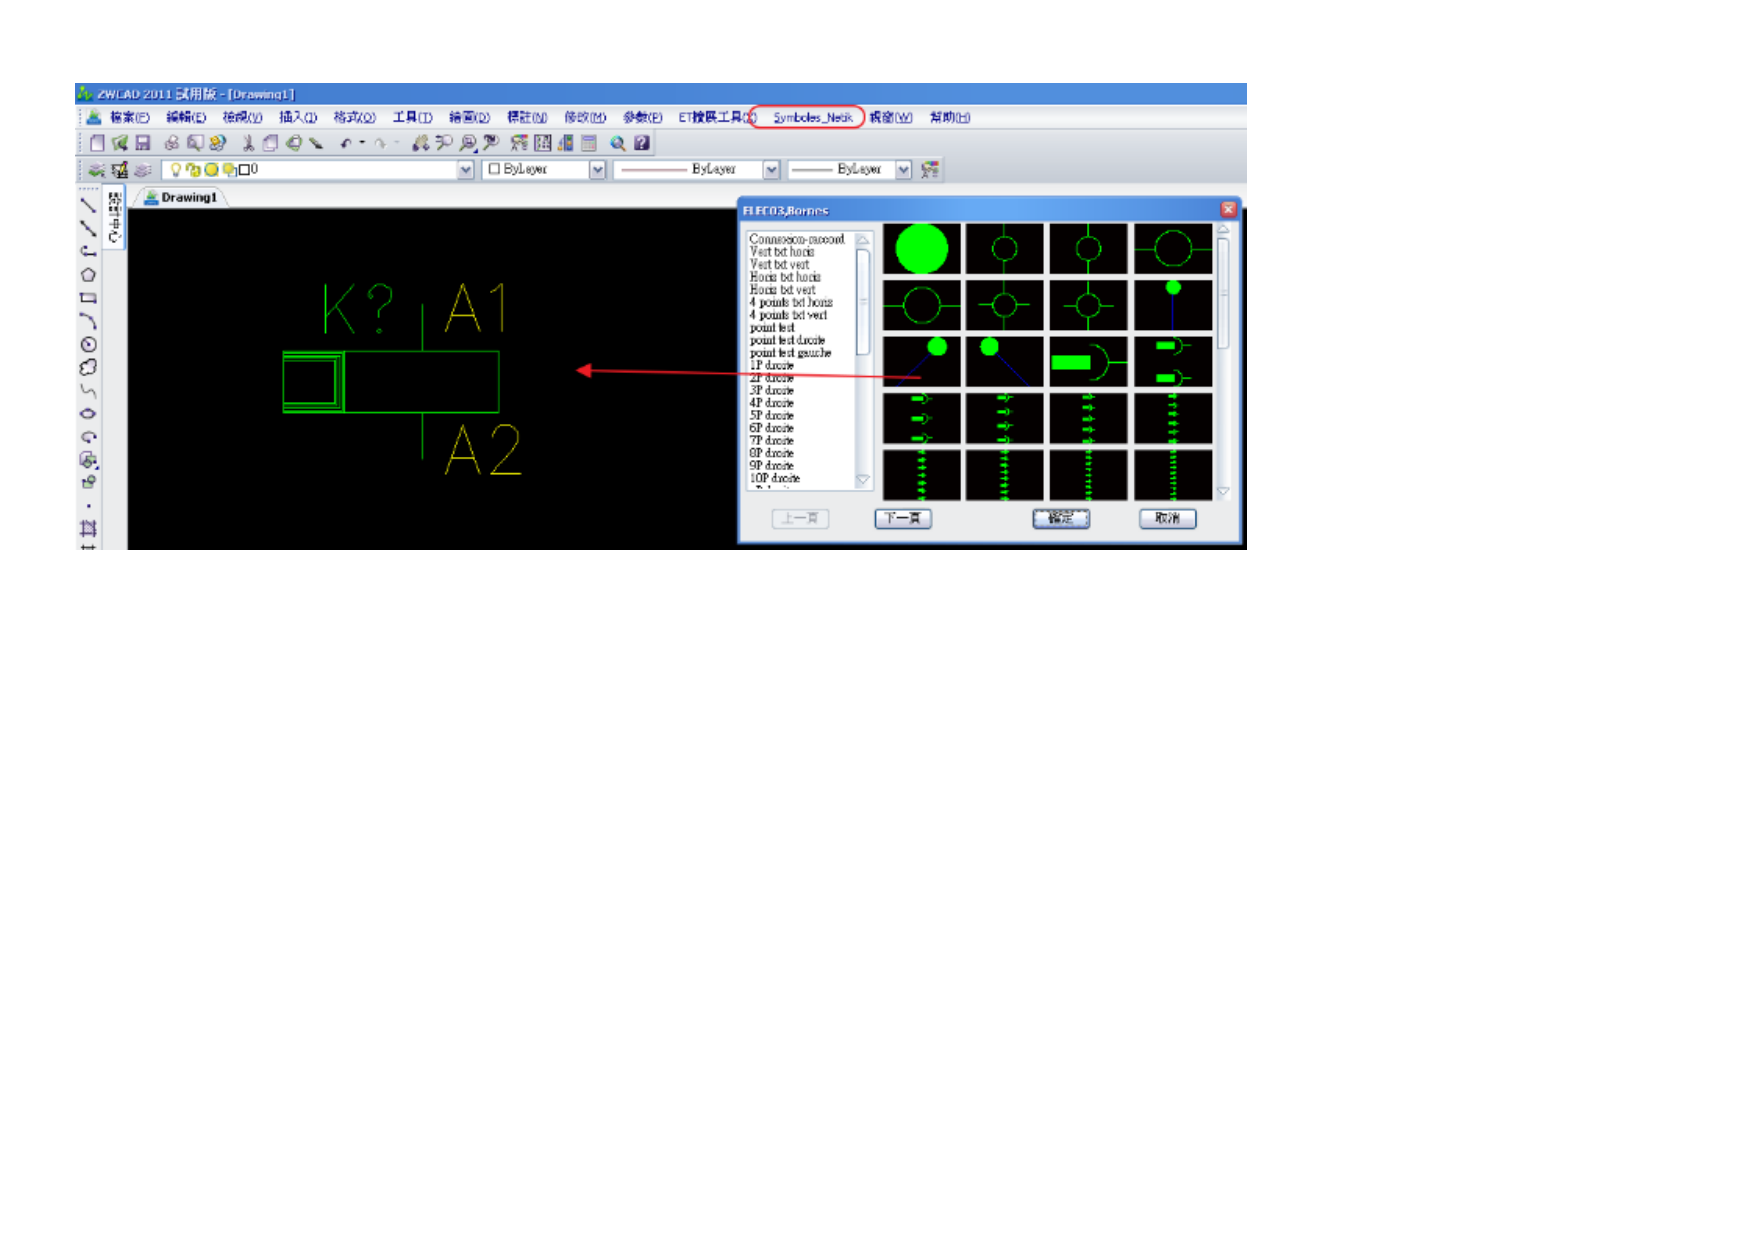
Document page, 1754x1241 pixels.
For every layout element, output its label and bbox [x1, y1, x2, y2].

picture [75, 83, 1247, 550]
